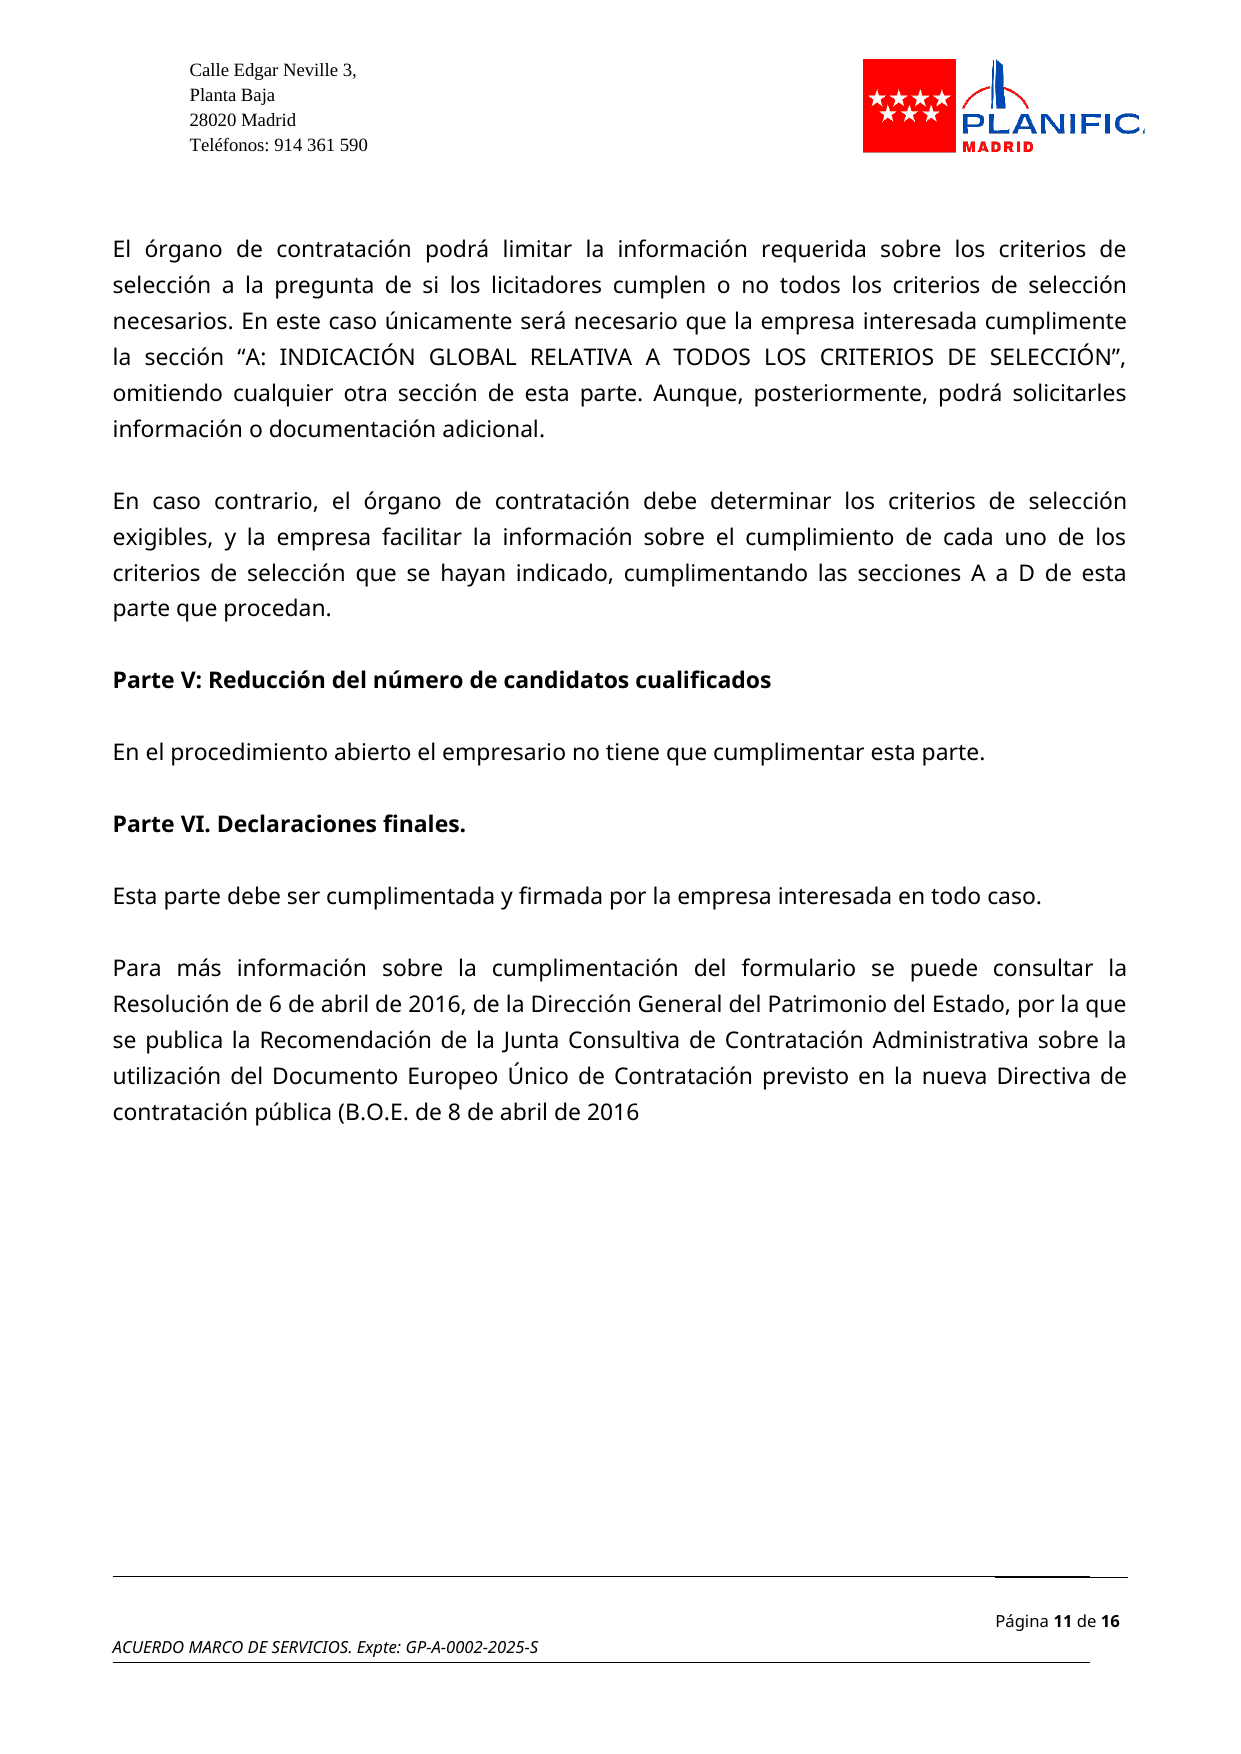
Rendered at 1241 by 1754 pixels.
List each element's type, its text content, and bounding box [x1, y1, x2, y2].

text Esta parte debe ser cumplimentada y firmada por la empresa interesada en todo caso. [112, 880, 1128, 911]
picture [862, 59, 1145, 153]
text Para más información sobre la cumplimentación del formulario se puede consultar la Resolución de 6 de abril de 2016, de la Dirección General del Patrimonio del Estado, por la que se publica la Recomendación de la Junta Consultiva de Contratación Administrativa sobre la utilización del Documento Europeo Único de Contratación previsto en la nueva Directiva de contratación pública (B.O.E. de 8 de abril de 2016 [112, 952, 1128, 1127]
text Parte V: Reducción del número de candidatos cualificados [112, 664, 1128, 696]
text En caso contrario, el órgano de contratación debe determinar los criterios de selección exigibles, y la empresa facilitar la información sobre el cumplimiento de cada uno de los criterios de selección que se hayan indicado, cumplimentando las secciones A a D de esta parte que procedan. [112, 484, 1128, 624]
text Parte VI. Declaraciones finales. [112, 808, 1128, 839]
text En el procedimiento abierto el empresario no tiene que cumplimentar esta parte. [112, 736, 1128, 767]
text El órgano de contratación podrá limitar la información requerida sobre los criterios de selección a la pregunta de si los licitadores cumplen o no todos los criterios de selección necesarios. En este caso únicamente será necesario que la empresa interesada cumplimente la sección “A: INDICACIÓN GLOBAL RELATIVA A TODOS LOS CRITERIOS DE SELECCIÓN”, omitiendo cualquier otra sección de esta parte. Aunque, posteriormente, podrá solicitarles información o documentación adicional. [112, 233, 1128, 444]
